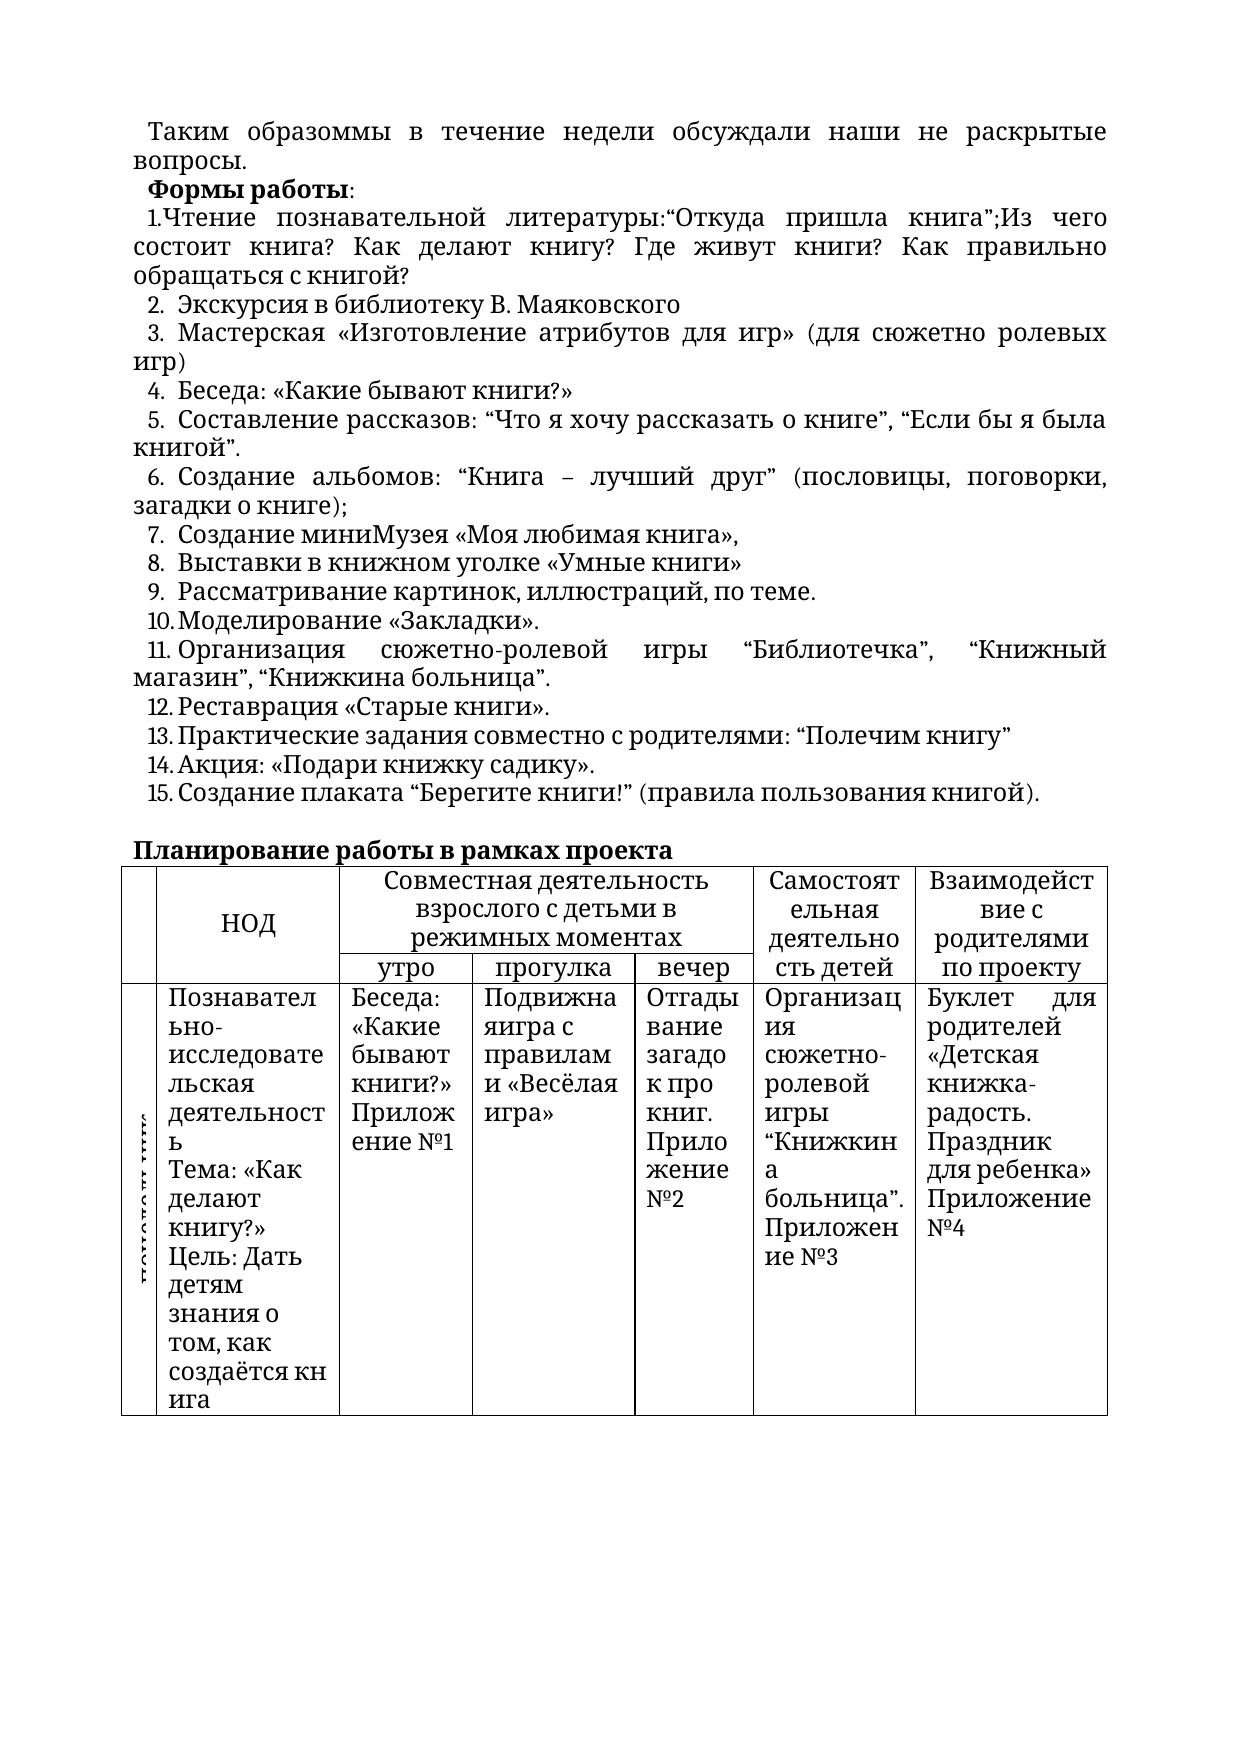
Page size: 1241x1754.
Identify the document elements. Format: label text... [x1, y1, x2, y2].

list Реставрация «Старые книги». [133, 693, 1107, 722]
table_cell Познавательно-исследовательская деятельность Тема: «Как делают книгу?» Цель: Дать детям знания о том, как создаётся книга [157, 984, 339, 1415]
list Беседа: «Какие бывают книги?» [133, 377, 1107, 406]
table_cell Отгадывание загадок про книг. Приложение №2 [636, 984, 753, 1415]
list Рассматривание картинок, иллюстраций, по теме. [133, 578, 1107, 607]
list Моделирование «Закладки». [133, 607, 1107, 636]
table_cell утро [340, 954, 472, 983]
table_cell Буклет для родителей «Детская книжка-радость. Праздник для ребенка» Приложение №4 [916, 984, 1107, 1415]
table_cell понедельник [122, 984, 156, 1415]
text Формы работы: [133, 176, 1107, 204]
list Выставки в книжном уголке «Умные книги» [133, 549, 1107, 578]
list Организация сюжетно-ролевой игры “Библиотечка”, “Книжный магазин”, “Книжкина больница”. [133, 636, 1107, 693]
table_cell Подвижнаяигра с правилами «Весёлая игра» [473, 984, 634, 1415]
text Планирование работы в рамках проекта [133, 837, 1107, 866]
table_cell вечер [636, 954, 753, 983]
table_cell прогулка [473, 954, 634, 983]
list Мастерская «Изготовление атрибутов для игр» (для сюжетно ролевых игр) [133, 319, 1107, 377]
list Создание миниМузея «Моя любимая книга», [133, 521, 1107, 549]
list Создание плаката “Берегите книги!” (правила пользования книгой). [133, 779, 1107, 808]
text Таким образоммы в течение недели обсуждали наши не раскрытые вопросы. [133, 118, 1107, 176]
table_header [122, 867, 156, 983]
list Экскурсия в библиотеку В. Маяковского [133, 291, 1107, 319]
table_header Самостоятельная деятельность детей [754, 867, 915, 983]
list Акция: «Подари книжку садику». [133, 751, 1107, 779]
table_cell Беседа: «Какие бывают книги?» Приложение №1 [340, 984, 472, 1415]
list Составление рассказов: “Что я хочу рассказать о книге”, “Если бы я была книгой”. [133, 406, 1107, 463]
list Практические задания совместно с родителями: “Полечим книгу” [133, 722, 1107, 751]
table_header Совместная деятельность взрослого с детьми в режимных моментах [340, 867, 753, 953]
table_header НОД [157, 867, 339, 983]
table_cell Организация сюжетно-ролевой игры “Книжкина больница”. Приложение №3 [754, 984, 915, 1415]
list Создание альбомов: “Книга – лучший друг” (пословицы, поговорки, загадки о книге); [133, 463, 1107, 521]
list Чтение познавательной литературы:“Откуда пришла книга”;Из чего состоит книга? Как делают книгу? Где живут книги? Как правильно обращаться с книгой? [133, 204, 1107, 291]
table_header Взаимодействие с родителями по проекту [916, 867, 1107, 983]
